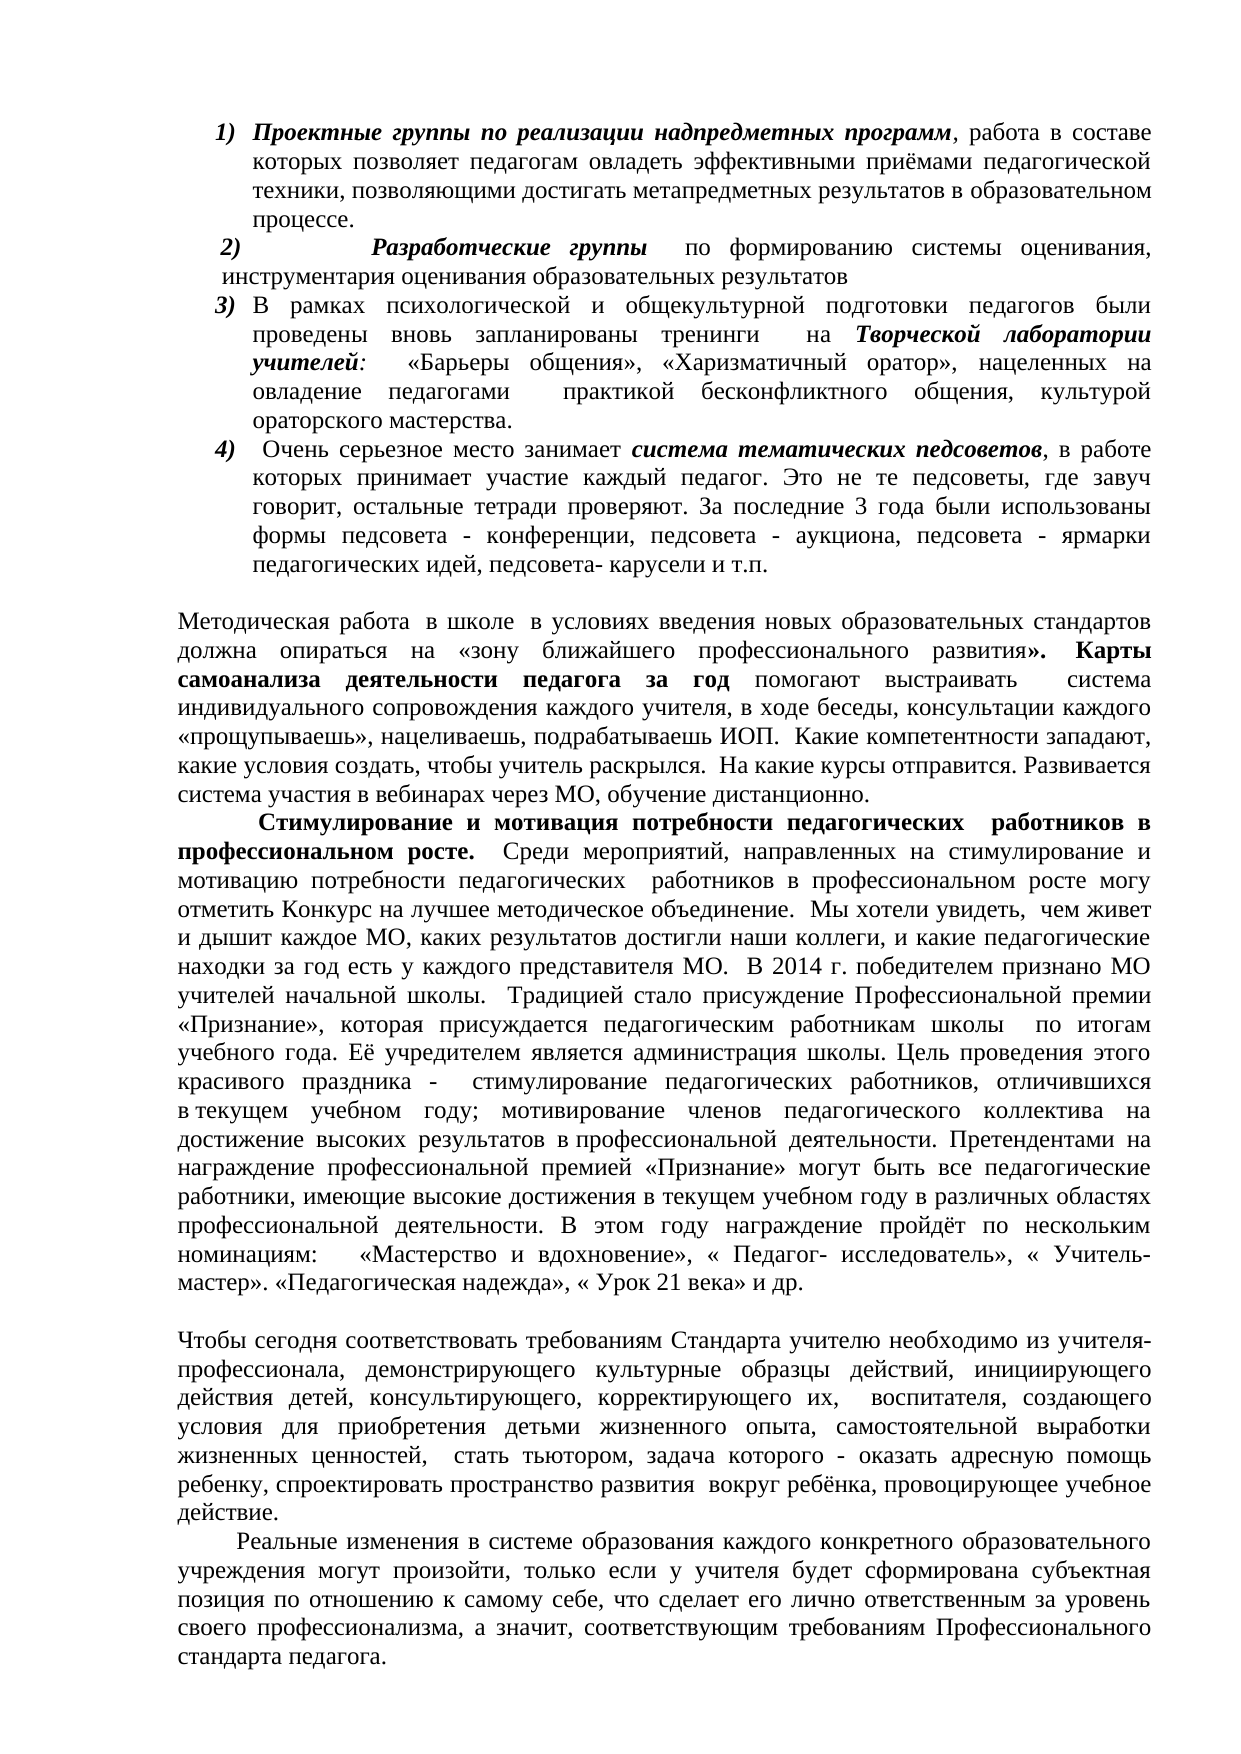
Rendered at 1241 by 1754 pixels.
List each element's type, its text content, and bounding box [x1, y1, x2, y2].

text Методическая работа в школе в условиях введения новых образовательных стандартов должна опираться на «зону ближайшего профессионального развития». Карты самоанализа деятельности педагога за год помогают выстраивать система индивидуального сопровождения каждого учителя, в ходе беседы, консультации каждого «прощупываешь», нацеливаешь, подрабатываешь ИОП. Какие компетентности западают, какие условия создать, чтобы учитель раскрылся. На какие курсы отправится. Развивается система участия в вебинарах через МО, обучение дистанционно. [177, 606, 1152, 807]
list Разработческие группы по формированию системы оценивания, инструментария оценивания образовательных результатов [220, 232, 1152, 290]
text Стимулирование и мотивация потребности педагогических работников в профессиональном росте. Среди мероприятий, направленных на стимулирование и мотивацию потребности педагогических работников в профессиональном росте могу отметить Конкурс на лучшее методическое объединение. Мы хотели увидеть, чем живет и дышит каждое МО, каких результатов достигли наши коллеги, и какие педагогические находки за год есть у каждого представителя МО. В 2014 г. победителем признано МО учителей начальной школы. Традицией стало присуждение Профессиональной премии «Признание», которая присуждается педагогическим работникам школы по итогам учебного года. Её учредителем является администрация школы. Цель проведения этого красивого праздника - стимулирование педагогических работников, отличившихся в текущем учебном году; мотивирование членов педагогического коллектива на достижение высоких результатов в профессиональной деятельности. Претендентами на награждение профессиональной премией «Признание» могут быть все педагогические работники, имеющие высокие достижения в текущем учебном году в различных областях профессиональной деятельности. В этом году награждение пройдёт по нескольким номинациям: «Мастерство и вдохновение», « Педагог- исследователь», « Учитель- мастер». «Педагогическая надежда», « Урок 21 века» и др. [177, 807, 1152, 1296]
text Чтобы сегодня соответствовать требованиям Стандарта учителю необходимо из учителя-профессионала, демонстрирующего культурные образцы действий, инициирующего действия детей, консультирующего, корректирующего их, воспитателя, создающего условия для приобретения детьми жизненного опыта, самостоятельной выработки жизненных ценностей, стать тьютором, задача которого - оказать адресную помощь ребенку, спроектировать пространство развития вокруг ребёнка, провоцирующее учебное действие. [177, 1325, 1152, 1526]
list Очень серьезное место занимает система тематических педсоветов, в работе которых принимает участие каждый педагог. Это не те педсоветы, где завуч говорит, остальные тетради проверяют. За последние 3 года были использованы формы педсовета - конференции, педсовета - аукциона, педсовета - ярмарки педагогических идей, педсовета- карусели и т.п. [215, 434, 1152, 577]
text Реальные изменения в системе образования каждого конкретного образовательного учреждения могут произойти, только если у учителя будет сформирована субъектная позиция по отношению к самому себе, что сделает его лично ответственным за уровень своего профессионализма, а значит, соответствующим требованиям Профессионального стандарта педагога. [177, 1526, 1152, 1670]
list Проектные группы по реализации надпредметных программ, работа в составе которых позволяет педагогам овладеть эффективными приёмами педагогической техники, позволяющими достигать метапредметных результатов в образовательном процессе. [215, 117, 1152, 232]
list В рамках психологической и общекультурной подготовки педагогов были проведены вновь запланированы тренинги на Творческой лаборатории учителей: «Барьеры общения», «Харизматичный оратор», нацеленных на овладение педагогами практикой бесконфликтного общения, культурой ораторского мастерства. [215, 290, 1152, 434]
